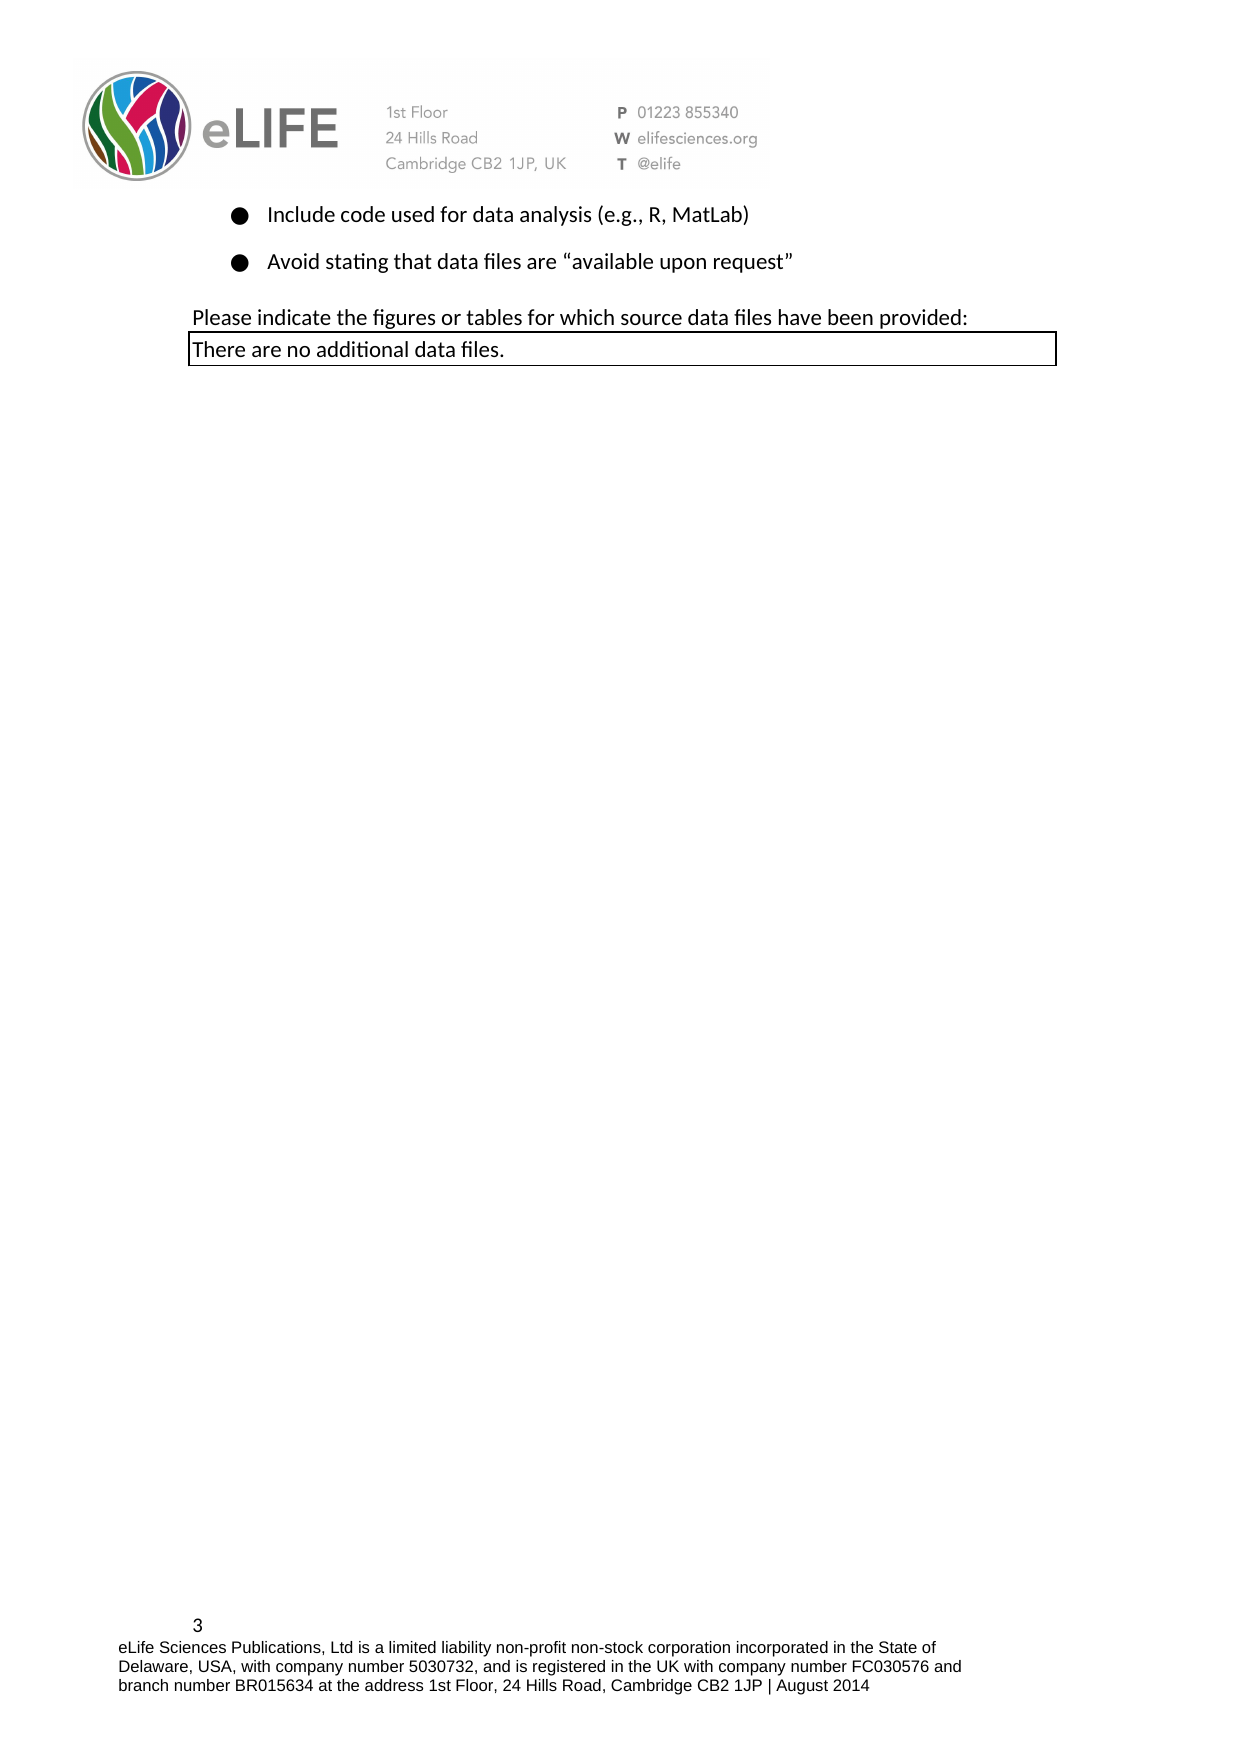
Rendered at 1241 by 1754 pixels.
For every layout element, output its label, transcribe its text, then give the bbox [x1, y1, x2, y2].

list Avoid stating that data files are “available upon request” [229, 236, 1053, 283]
text There are no additional data files. [190, 333, 1055, 365]
picture [73, 58, 770, 189]
text Please indicate the figures or tables for which source data files have been provided: [192, 303, 1053, 331]
list Include code used for data analysis (e.g., R, MatLab) [229, 189, 1053, 236]
